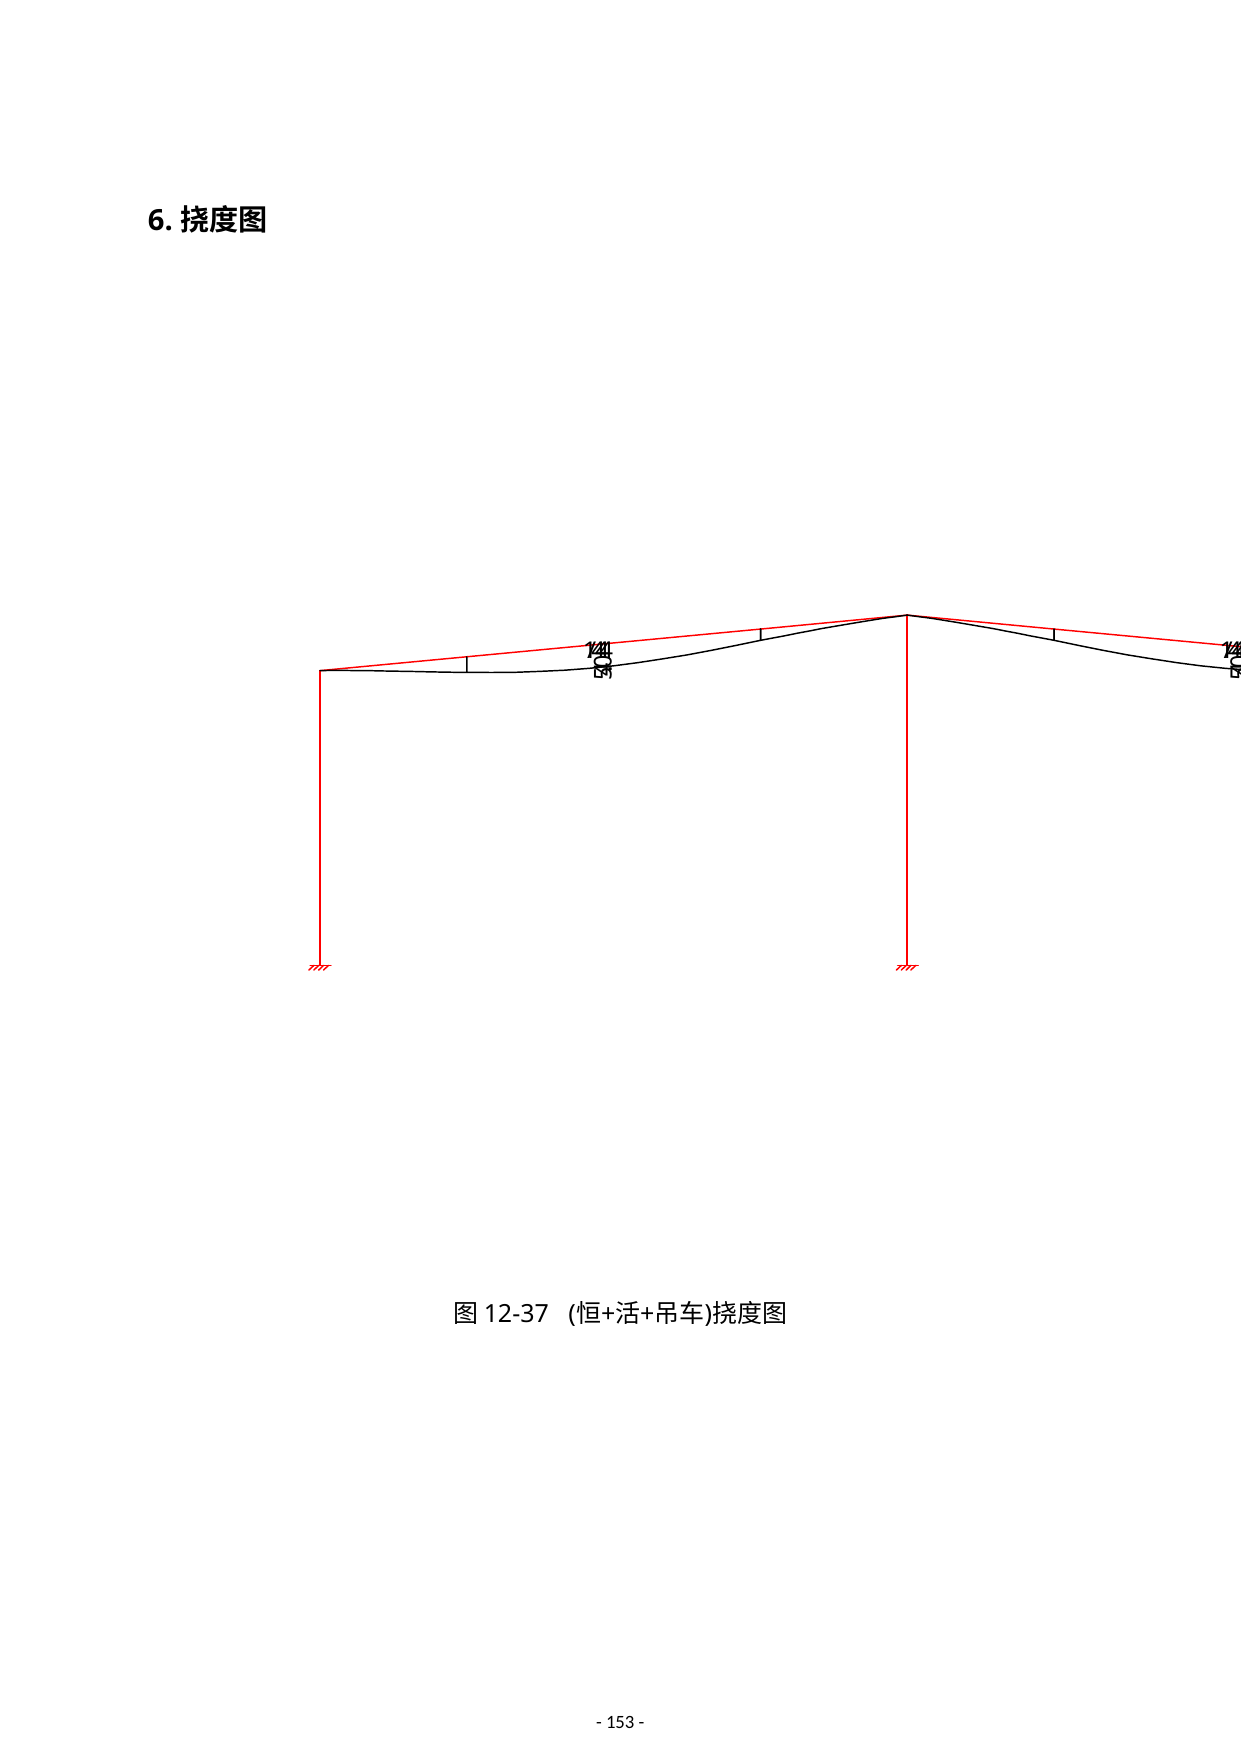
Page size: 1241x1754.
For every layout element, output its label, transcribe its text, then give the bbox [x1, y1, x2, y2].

subtitle 6. 挠度图 [148, 194, 1093, 241]
text 图12-37 (恒+活+吊车)挠度图 [148, 1288, 1093, 1335]
